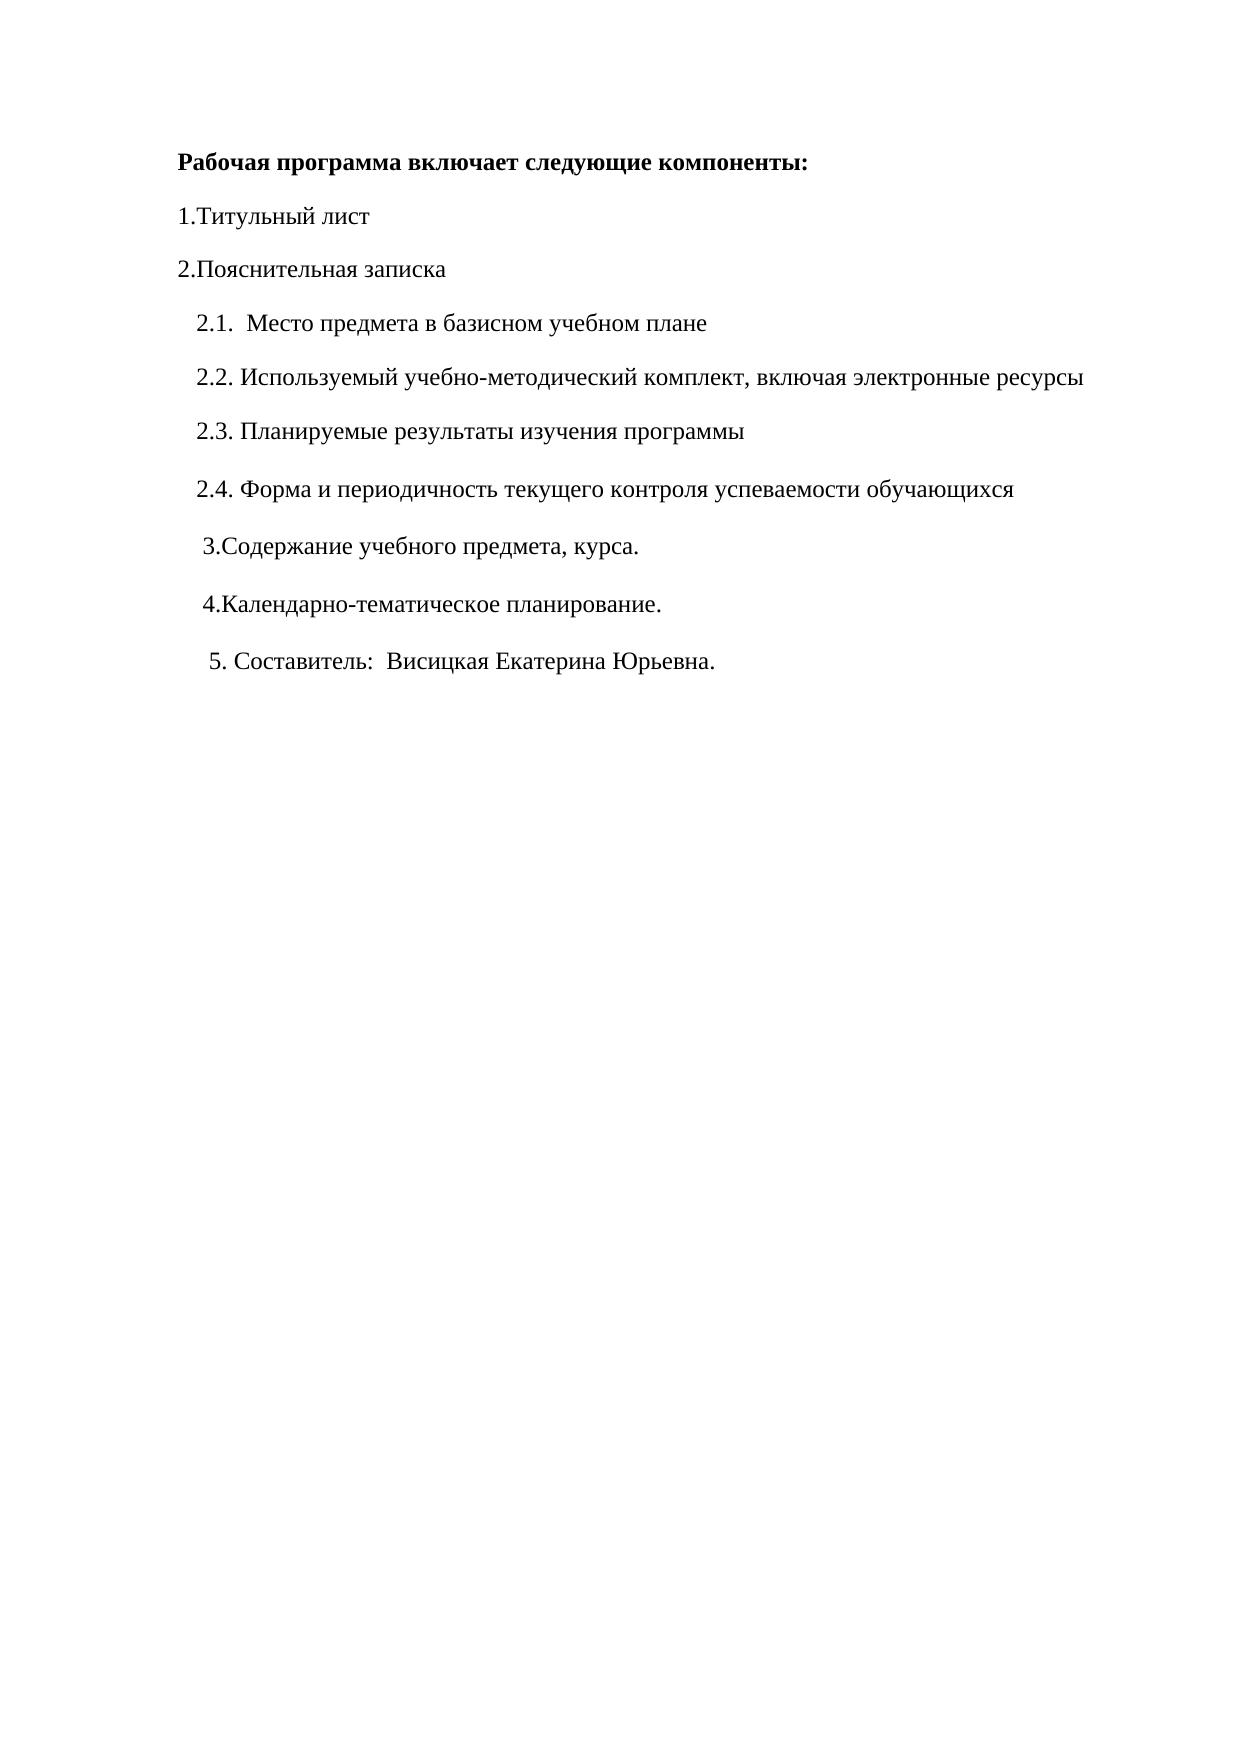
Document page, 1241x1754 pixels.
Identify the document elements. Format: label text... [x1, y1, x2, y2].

text 2.1. Место предмета в базисном учебном плане [177, 308, 1152, 337]
text 2.3. Планируемые результаты изучения программы [177, 416, 1152, 445]
text Рабочая программа включает следующие компоненты: [177, 147, 1152, 176]
text 4.Календарно-тематическое планирование. [177, 589, 1152, 617]
text 2.Пояснительная записка [177, 254, 1152, 283]
text 2.4. Форма и периодичность текущего контроля успеваемости обучающихся [177, 474, 1152, 502]
text 5. Составитель: Висицкая Екатерина Юрьевна. [177, 646, 1152, 675]
text 3.Содержание учебного предмета, курса. [177, 531, 1152, 560]
text 2.2. Используемый учебно-методический комплект, включая электронные ресурсы [177, 362, 1152, 391]
text 1.Титульный лист [177, 201, 1152, 229]
